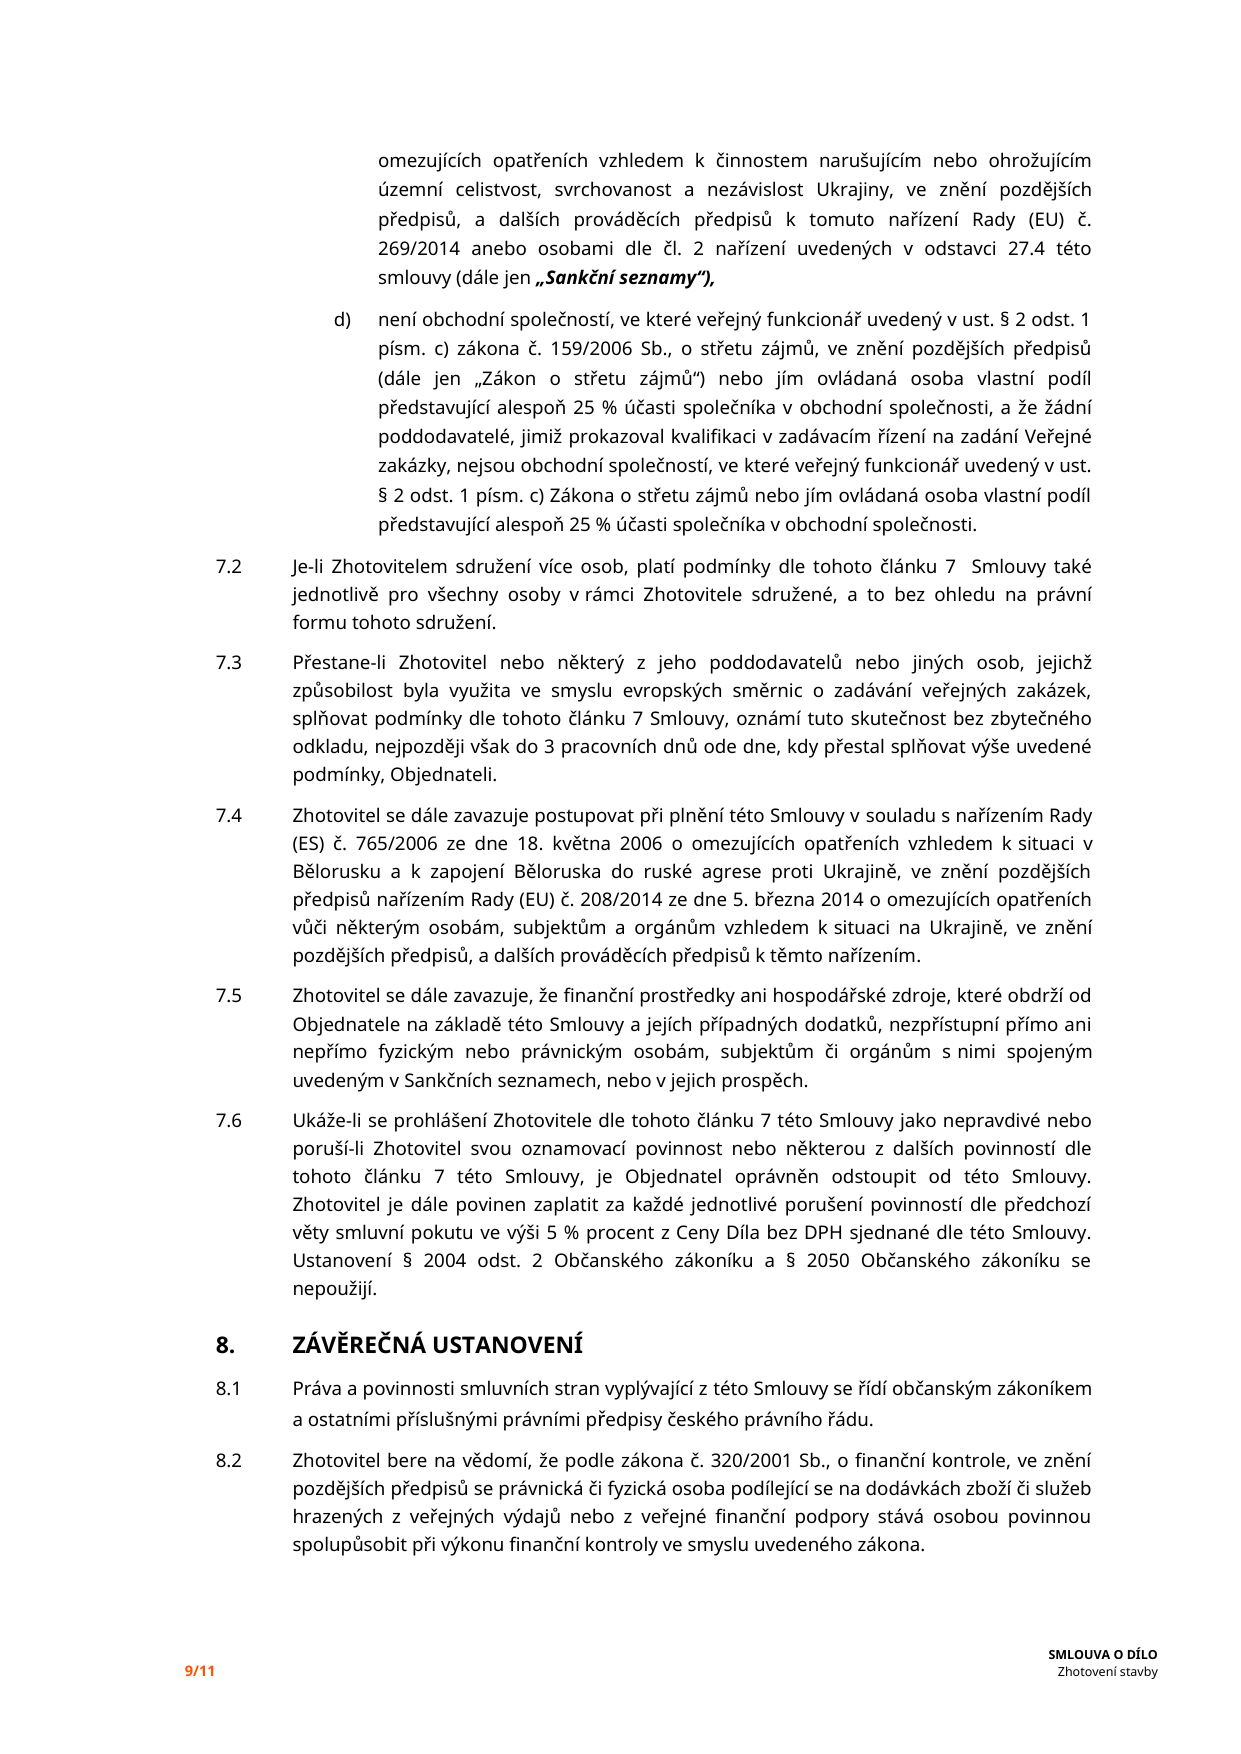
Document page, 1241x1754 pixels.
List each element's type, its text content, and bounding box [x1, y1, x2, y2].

text Ukáže-li se prohlášení Zhotovitele dle tohoto článku 7 této Smlouvy jako nepravdivé nebo poruší-li Zhotovitel svou oznamovací povinnost nebo některou z dalších povinností dle tohoto článku 7 této Smlouvy, je Objednatel oprávněn odstoupit od této Smlouvy. Zhotovitel je dále povinen zaplatit za každé jednotlivé porušení povinností dle předchozí věty smluvní pokutu ve výši 5 % procent z Ceny Díla bez DPH sjednané dle této Smlouvy. Ustanovení § 2004 odst. 2 Občanského zákoníku a § 2050 Občanského zákoníku se nepoužijí. [216, 1107, 1093, 1301]
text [334, 147, 1093, 290]
text Je-li Zhotovitelem sdružení více osob, platí podmínky dle tohoto článku 7 Smlouvy také jednotlivě pro všechny osoby v rámci Zhotovitele sdružené, a to bez ohledu na právní formu tohoto sdružení. [216, 553, 1093, 634]
text Zhotovitel se dále zavazuje, že finanční prostředky ani hospodářské zdroje, které obdrží od Objednatele na základě této Smlouvy a jejích případných dodatků, nezpřístupní přímo ani nepřímo fyzickým nebo právnickým osobám, subjektům či orgánům s nimi spojeným uvedeným v Sankčních seznamech, nebo v jejich prospěch. [216, 983, 1093, 1092]
text Zhotovitel se dále zavazuje postupovat při plnění této Smlouvy v souladu s nařízením Rady (ES) č. 765/2006 ze dne 18. května 2006 o omezujících opatřeních vzhledem k situaci v Bělorusku a k zapojení Běloruska do ruské agrese proti Ukrajině, ve znění pozdějších předpisů nařízením Rady (EU) č. 208/2014 ze dne 5. března 2014 o omezujících opatřeních vůči některým osobám, subjektům a orgánům vzhledem k situaci na Ukrajině, ve znění pozdějších předpisů, a dalších prováděcích předpisů k těmto nařízením. [216, 802, 1093, 968]
text Přestane-li Zhotovitel nebo některý z jeho poddodavatelů nebo jiných osob, jejichž způsobilost byla využita ve smyslu evropských směrnic o zadávání veřejných zakázek, splňovat podmínky dle tohoto článku 7 Smlouvy, oznámí tuto skutečnost bez zbytečného odkladu, nejpozději však do 3 pracovních dnů ode dne, kdy přestal splňovat výše uvedené podmínky, Objednateli. [216, 649, 1093, 787]
text ZÁVĚREČNÁ USTANOVENÍ [216, 1328, 1093, 1360]
text není obchodní společností, ve které veřejný funkcionář uvedený v ust. § 2 odst. 1 písm. c) zákona č. 159/2006 Sb., o střetu zájmů, ve znění pozdějších předpisů (dále jen „Zákon o střetu zájmů“) nebo jím ovládaná osoba vlastní podíl představující alespoň 25 % účasti společníka v obchodní společnosti, a že žádní poddodavatelé, jimiž prokazoval kvalifikaci v zadávacím řízení na zadání Veřejné zakázky, nejsou obchodní společností, ve které veřejný funkcionář uvedený v ust. § 2 odst. 1 písm. c) Zákona o střetu zájmů nebo jím ovládaná osoba vlastní podíl představující alespoň 25 % účasti společníka v obchodní společnosti. [334, 306, 1093, 537]
text Práva a povinnosti smluvních stran vyplývající z této Smlouvy se řídí občanským zákoníkem a ostatními příslušnými právními předpisy českého právního řádu. [216, 1375, 1093, 1432]
text Zhotovitel bere na vědomí, že podle zákona č. 320/2001 Sb., o finanční kontrole, ve znění pozdějších předpisů se právnická či fyzická osoba podílející se na dodávkách zboží či služeb hrazených z veřejných výdajů nebo z veřejné finanční podpory stává osobou povinnou spolupůsobit při výkonu finanční kontroly ve smyslu uvedeného zákona. [216, 1447, 1093, 1556]
